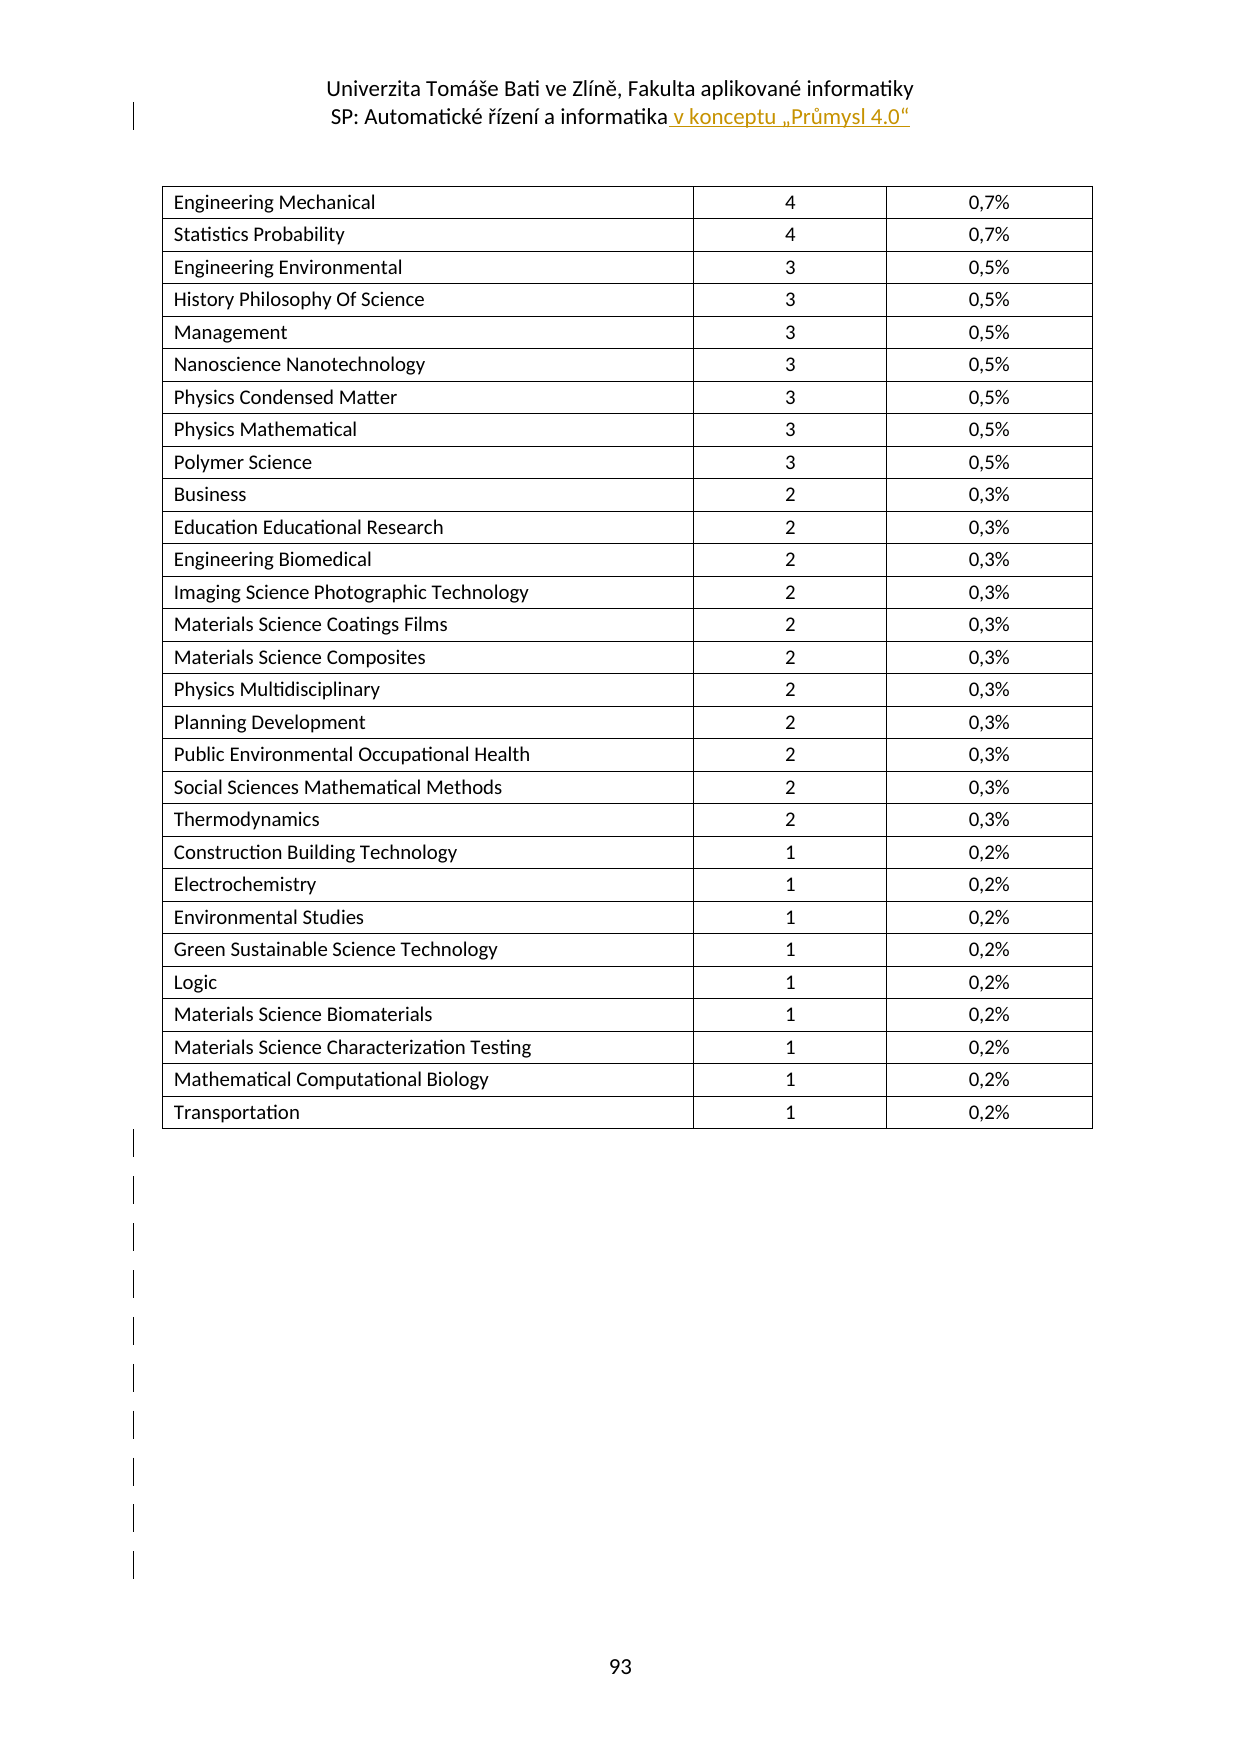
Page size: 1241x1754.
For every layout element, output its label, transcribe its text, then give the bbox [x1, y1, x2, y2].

table_cell 1 [694, 837, 886, 868]
table_cell Electrochemistry [163, 869, 693, 901]
table_cell 0,3% [887, 544, 1092, 576]
table_cell 0,5% [887, 252, 1092, 283]
table_cell 0,3% [887, 642, 1092, 673]
table_cell Materials Science Composites [163, 642, 693, 673]
table_cell 3 [694, 349, 886, 381]
table_cell Environmental Studies [163, 902, 693, 933]
table_cell Nanoscience Nanotechnology [163, 349, 693, 381]
table_cell 0,2% [887, 1064, 1092, 1096]
table_cell 3 [694, 284, 886, 316]
table_cell Materials Science Biomaterials [163, 999, 693, 1031]
table_cell 2 [694, 479, 886, 511]
table_cell Physics Condensed Matter [163, 382, 693, 413]
table_cell 2 [694, 512, 886, 543]
table_cell 0,3% [887, 609, 1092, 641]
table_cell 1 [694, 967, 886, 998]
table_cell Construction Building Technology [163, 837, 693, 868]
table_cell 0,5% [887, 382, 1092, 413]
table_cell Transportation [163, 1097, 693, 1128]
table_cell 0,5% [887, 317, 1092, 348]
table_cell 0,2% [887, 837, 1092, 868]
table_cell 4 [694, 219, 886, 251]
table_cell 1 [694, 934, 886, 966]
table_cell 0,3% [887, 512, 1092, 543]
table_cell 2 [694, 804, 886, 836]
table_cell 0,3% [887, 804, 1092, 836]
table_cell 0,2% [887, 1097, 1092, 1128]
table_cell Statistics Probability [163, 219, 693, 251]
table_cell Physics Multidisciplinary [163, 674, 693, 706]
table_cell 2 [694, 577, 886, 608]
table_cell Logic [163, 967, 693, 998]
table_cell 0,3% [887, 772, 1092, 803]
table_cell 0,3% [887, 707, 1092, 738]
table_cell Mathematical Computational Biology [163, 1064, 693, 1096]
table_cell Engineering Biomedical [163, 544, 693, 576]
table_cell Management [163, 317, 693, 348]
table_cell 0,2% [887, 999, 1092, 1031]
table_cell Imaging Science Photographic Technology [163, 577, 693, 608]
table_cell Green Sustainable Science Technology [163, 934, 693, 966]
table_cell 1 [694, 999, 886, 1031]
table_cell 1 [694, 1064, 886, 1096]
table_cell 0,3% [887, 577, 1092, 608]
table_cell Engineering Mechanical [163, 187, 693, 218]
table_cell 0,7% [887, 187, 1092, 218]
table_cell 0,3% [887, 479, 1092, 511]
table_cell 3 [694, 252, 886, 283]
table_cell 4 [694, 187, 886, 218]
table_cell 0,2% [887, 869, 1092, 901]
table_cell 3 [694, 382, 886, 413]
table_cell Social Sciences Mathematical Methods [163, 772, 693, 803]
table_cell 1 [694, 869, 886, 901]
table_cell 0,5% [887, 414, 1092, 446]
table_cell 0,2% [887, 934, 1092, 966]
table_cell 0,5% [887, 349, 1092, 381]
table_cell 2 [694, 739, 886, 771]
table_cell 2 [694, 772, 886, 803]
table_cell 0,5% [887, 284, 1092, 316]
table_cell 1 [694, 902, 886, 933]
table_cell 0,3% [887, 674, 1092, 706]
table_cell Materials Science Characterization Testing [163, 1032, 693, 1063]
table_cell 0,5% [887, 447, 1092, 478]
table_cell Public Environmental Occupational Health [163, 739, 693, 771]
table_cell 3 [694, 317, 886, 348]
table_cell Business [163, 479, 693, 511]
table_cell 2 [694, 674, 886, 706]
table_cell Engineering Environmental [163, 252, 693, 283]
table_cell Materials Science Coatings Films [163, 609, 693, 641]
table_cell 1 [694, 1032, 886, 1063]
table_cell 0,2% [887, 1032, 1092, 1063]
table_cell 0,2% [887, 902, 1092, 933]
table_cell History Philosophy Of Science [163, 284, 693, 316]
table_cell Physics Mathematical [163, 414, 693, 446]
table_cell 2 [694, 544, 886, 576]
table_cell 0,3% [887, 739, 1092, 771]
table_cell 2 [694, 642, 886, 673]
table_cell 2 [694, 707, 886, 738]
table_cell 1 [694, 1097, 886, 1128]
table_cell 2 [694, 609, 886, 641]
table_cell Education Educational Research [163, 512, 693, 543]
table_cell 0,7% [887, 219, 1092, 251]
table_cell Thermodynamics [163, 804, 693, 836]
table_cell 3 [694, 447, 886, 478]
table_cell Planning Development [163, 707, 693, 738]
table_cell 0,2% [887, 967, 1092, 998]
table_cell Polymer Science [163, 447, 693, 478]
table_cell 3 [694, 414, 886, 446]
